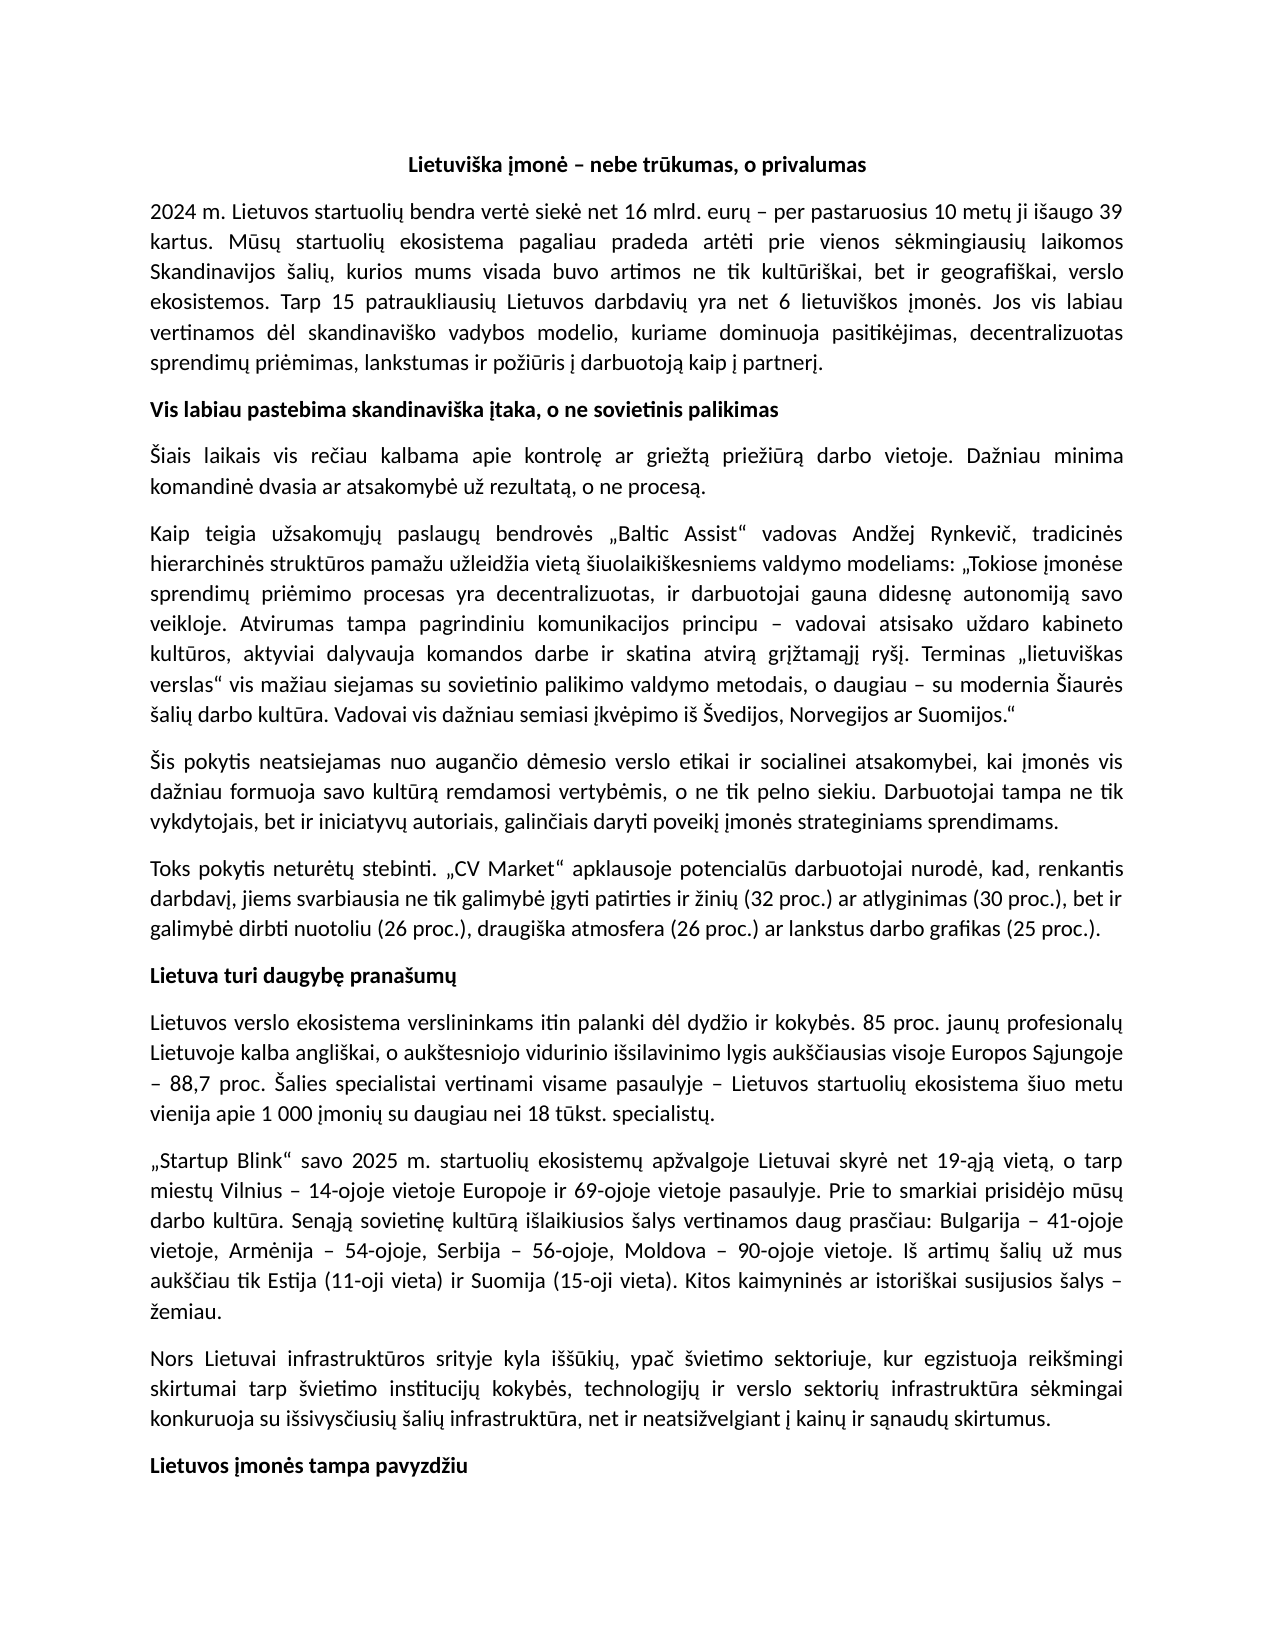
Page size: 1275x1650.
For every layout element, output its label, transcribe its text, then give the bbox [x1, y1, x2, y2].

text Kaip teigia užsakomųjų paslaugų bendrovės „Baltic Assist“ vadovas Andžej Rynkevič, tradicinės hierarchinės struktūros pamažu užleidžia vietą šiuolaikiškesniems valdymo modeliams: „Tokiose įmonėse sprendimų priėmimo procesas yra decentralizuotas, ir darbuotojai gauna didesnę autonomiją savo veikloje. Atvirumas tampa pagrindiniu komunikacijos principu – vadovai atsisako uždaro kabineto kultūros, aktyviai dalyvauja komandos darbe ir skatina atvirą grįžtamąjį ryšį. Terminas „lietuviškas verslas“ vis mažiau siejamas su sovietinio palikimo valdymo metodais, o daugiau – su modernia Šiaurės šalių darbo kultūra. Vadovai vis dažniau semiasi įkvėpimo iš Švedijos, Norvegijos ar Suomijos.“ [150, 519, 1125, 728]
text Vis labiau pastebima skandinaviška įtaka, o ne sovietinis palikimas [150, 395, 1125, 423]
text Lietuviška įmonė – nebe trūkumas, o privalumas [150, 150, 1125, 178]
text „Startup Blink“ savo 2025 m. startuolių ekosistemų apžvalgoje Lietuvai skyrė net 19-ąją vietą, o tarp miestų Vilnius – 14-ojoje vietoje Europoje ir 69-ojoje vietoje pasaulyje. Prie to smarkiai prisidėjo mūsų darbo kultūra. Senąją sovietinę kultūrą išlaikiusios šalys vertinamos daug prasčiau: Bulgarija – 41-ojoje vietoje, Armėnija – 54-ojoje, Serbija – 56-ojoje, Moldova – 90-ojoje vietoje. Iš artimų šalių už mus aukščiau tik Estija (11-oji vieta) ir Suomija (15-oji vieta). Kitos kaimyninės ar istoriškai susijusios šalys – žemiau. [150, 1146, 1125, 1325]
text Lietuvos verslo ekosistema verslininkams itin palanki dėl dydžio ir kokybės. 85 proc. jaunų profesionalų Lietuvoje kalba angliškai, o aukštesniojo vidurinio išsilavinimo lygis aukščiausias visoje Europos Sąjungoje – 88,7 proc. Šalies specialistai vertinami visame pasaulyje – Lietuvos startuolių ekosistema šiuo metu vienija apie 1 000 įmonių su daugiau nei 18 tūkst. specialistų. [150, 1008, 1125, 1127]
text 2024 m. Lietuvos startuolių bendra vertė siekė net 16 mlrd. eurų – per pastaruosius 10 metų ji išaugo 39 kartus. Mūsų startuolių ekosistema pagaliau pradeda artėti prie vienos sėkmingiausių laikomos Skandinavijos šalių, kurios mums visada buvo artimos ne tik kultūriškai, bet ir geografiškai, verslo ekosistemos. Tarp 15 patraukliausių Lietuvos darbdavių yra net 6 lietuviškos įmonės. Jos vis labiau vertinamos dėl skandinaviško vadybos modelio, kuriame dominuoja pasitikėjimas, decentralizuotas sprendimų priėmimas, lankstumas ir požiūris į darbuotoją kaip į partnerį. [150, 197, 1125, 376]
text Nors Lietuvai infrastruktūros srityje kyla iššūkių, ypač švietimo sektoriuje, kur egzistuoja reikšmingi skirtumai tarp švietimo institucijų kokybės, technologijų ir verslo sektorių infrastruktūra sėkmingai konkuruoja su išsivysčiusių šalių infrastruktūra, net ir neatsižvelgiant į kainų ir sąnaudų skirtumus. [150, 1344, 1125, 1432]
text Lietuva turi daugybę pranašumų [150, 961, 1125, 989]
text Toks pokytis neturėtų stebinti. „CV Market“ apklausoje potencialūs darbuotojai nurodė, kad, renkantis darbdavį, jiems svarbiausia ne tik galimybė įgyti patirties ir žinių (32 proc.) ar atlyginimas (30 proc.), bet ir galimybė dirbti nuotoliu (26 proc.), draugiška atmosfera (26 proc.) ar lankstus darbo grafikas (25 proc.). [150, 854, 1125, 943]
text Lietuvos įmonės tampa pavyzdžiu [150, 1451, 1125, 1479]
text Šiais laikais vis rečiau kalbama apie kontrolę ar griežtą priežiūrą darbo vietoje. Dažniau minima komandinė dvasia ar atsakomybė už rezultatą, o ne procesą. [150, 442, 1125, 500]
text Šis pokytis neatsiejamas nuo augančio dėmesio verslo etikai ir socialinei atsakomybei, kai įmonės vis dažniau formuoja savo kultūrą remdamosi vertybėmis, o ne tik pelno siekiu. Darbuotojai tampa ne tik vykdytojais, bet ir iniciatyvų autoriais, galinčiais daryti poveikį įmonės strateginiams sprendimams. [150, 747, 1125, 835]
